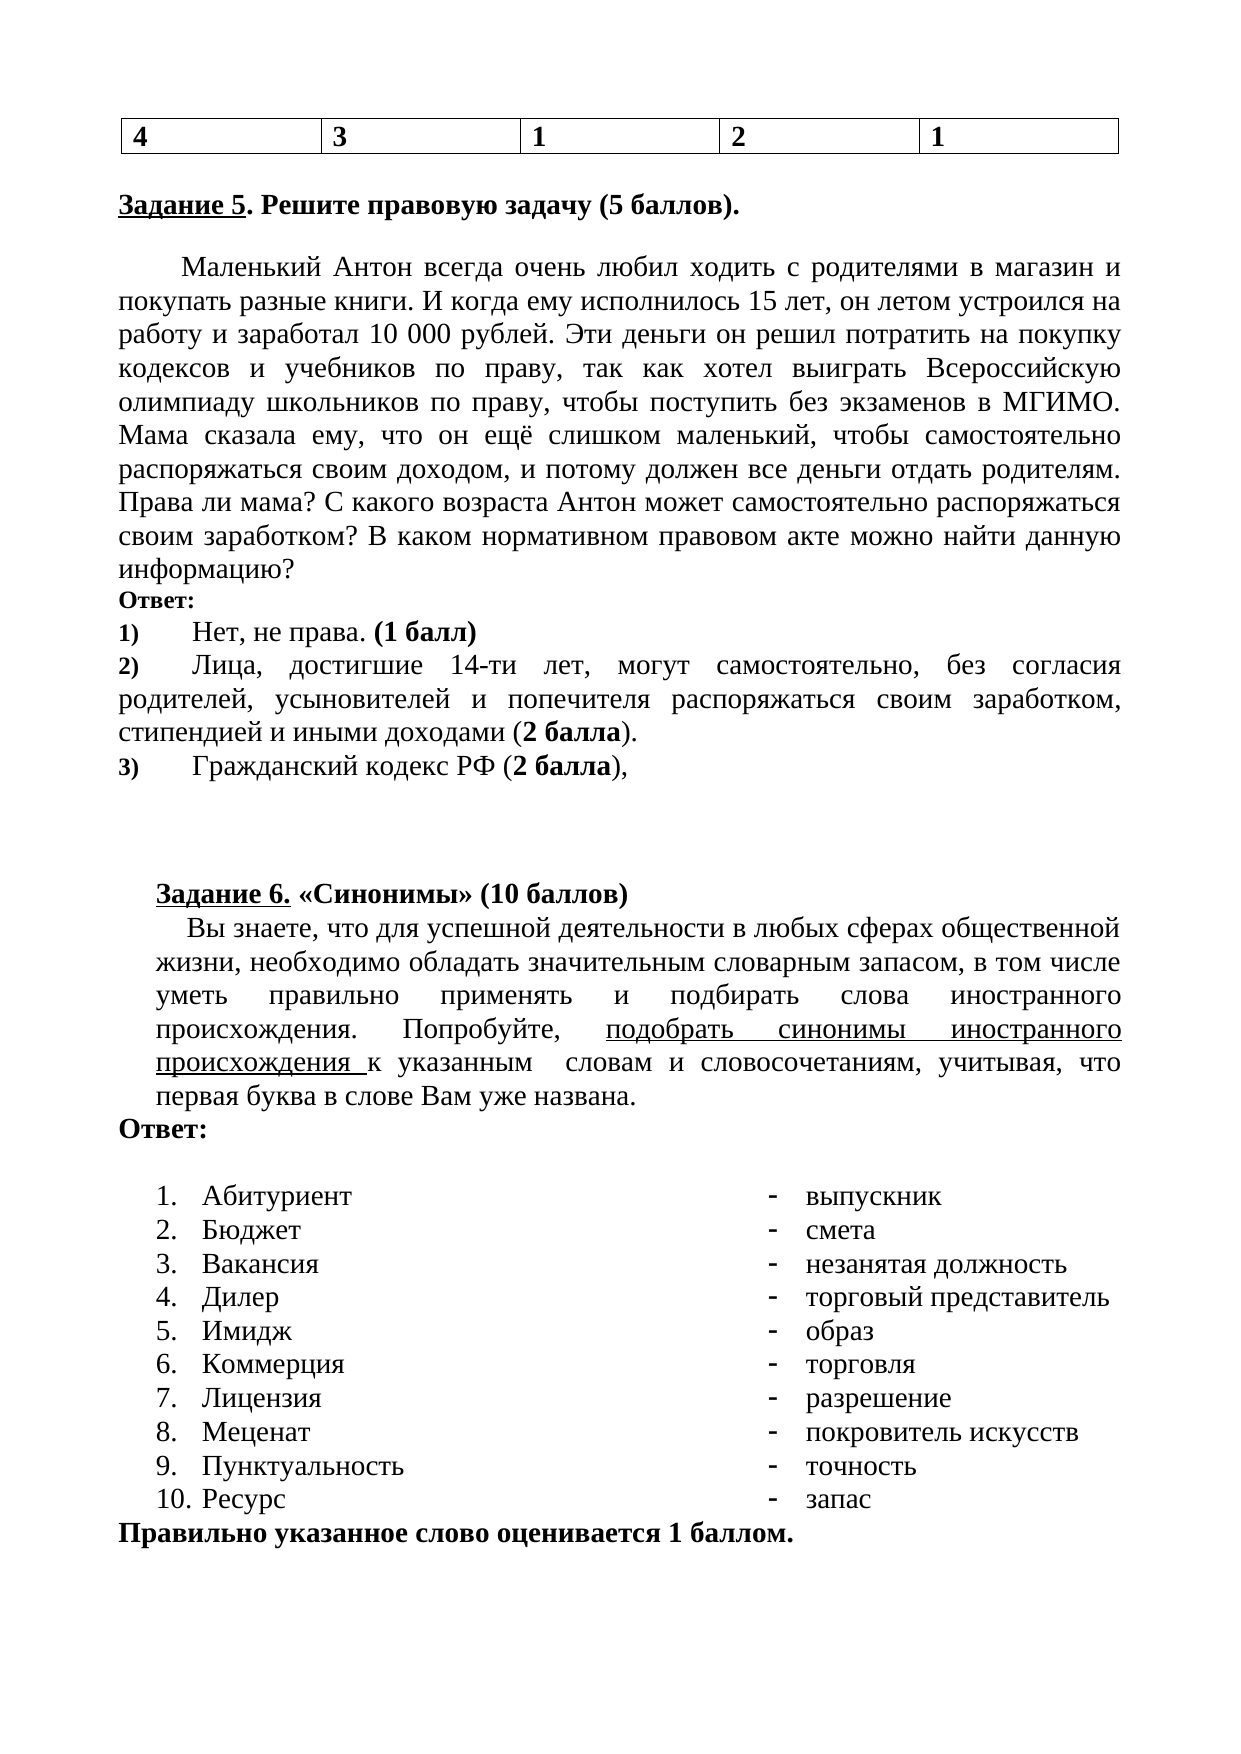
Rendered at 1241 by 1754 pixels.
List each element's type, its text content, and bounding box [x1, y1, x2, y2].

table_cell Лицензия [144, 1380, 753, 1414]
table_cell разрешение [753, 1380, 1133, 1414]
table_cell 1 [521, 119, 719, 153]
table_cell точность [753, 1448, 1133, 1481]
table_cell Дилер [144, 1279, 753, 1313]
list Нет, не права. (1 балл) [118, 614, 1122, 647]
table_header Абитуриент [144, 1179, 753, 1212]
table_cell Вакансия [144, 1246, 753, 1279]
text Задание 6. «Синонимы» (10 баллов) [156, 877, 1122, 910]
text Маленький Антон всегда очень любил ходить с родителями в магазин и покупать разные книги. И когда ему исполнилось 15 лет, он летом устроился на работу и заработал 10 000 рублей. Эти деньги он решил потратить на покупку кодексов и учебников по праву, так как хотел выиграть Всероссийскую олимпиаду школьников по праву, чтобы поступить без экзаменов в МГИМО. Мама сказала ему, что он ещё слишком маленький, чтобы самостоятельно распоряжаться своим доходом, и потому должен все деньги отдать родителям. Права ли мама? С какого возраста Антон может самостоятельно распоряжаться своим заработком? В каком нормативном правовом акте можно найти данную информацию? [118, 249, 1122, 585]
text Ответ: [118, 585, 1122, 614]
table_header выпускник [753, 1179, 1133, 1212]
table_cell Меценат [144, 1414, 753, 1448]
table_cell покровитель искусств [753, 1414, 1133, 1448]
table_cell Имидж [144, 1313, 753, 1347]
text Правильно указанное слово оценивается 1 баллом. [118, 1515, 1122, 1548]
table_cell Коммерция [144, 1347, 753, 1380]
table_cell образ [753, 1313, 1133, 1347]
table_cell запас [753, 1481, 1133, 1515]
table_cell Ресурс [144, 1481, 753, 1515]
table_cell Бюджет [144, 1212, 753, 1246]
text Задание 5. Решите правовую задачу (5 баллов). [118, 187, 1122, 221]
table_cell 1 [920, 119, 1118, 153]
table_cell 2 [720, 119, 919, 153]
table_cell смета [753, 1212, 1133, 1246]
table_cell незанятая должность [753, 1246, 1133, 1279]
table_cell 4 [122, 119, 321, 153]
table_cell торговля [753, 1347, 1133, 1380]
table_cell торговый представитель [753, 1279, 1133, 1313]
table_cell 3 [322, 119, 520, 153]
text Вы знаете, что для успешной деятельности в любых сферах общественной жизни, необходимо обладать значительным словарным запасом, в том числе уметь правильно применять и подбирать слова иностранного происхождения. Попробуйте, подобрать синонимы иностранного происхождения к указанным словам и словосочетаниям, учитывая, что первая буква в слове Вам уже названа. [156, 910, 1122, 1111]
table_cell Пунктуальность [144, 1448, 753, 1481]
text Ответ: [118, 1111, 1122, 1145]
list Лица, достигшие 14-ти лет, могут самостоятельно, без согласия родителей, усыновителей и попечителя распоряжаться своим заработком, стипендией и иными доходами (2 балла). [118, 647, 1122, 748]
list Гражданский кодекс РФ (2 балла), [118, 748, 1122, 781]
